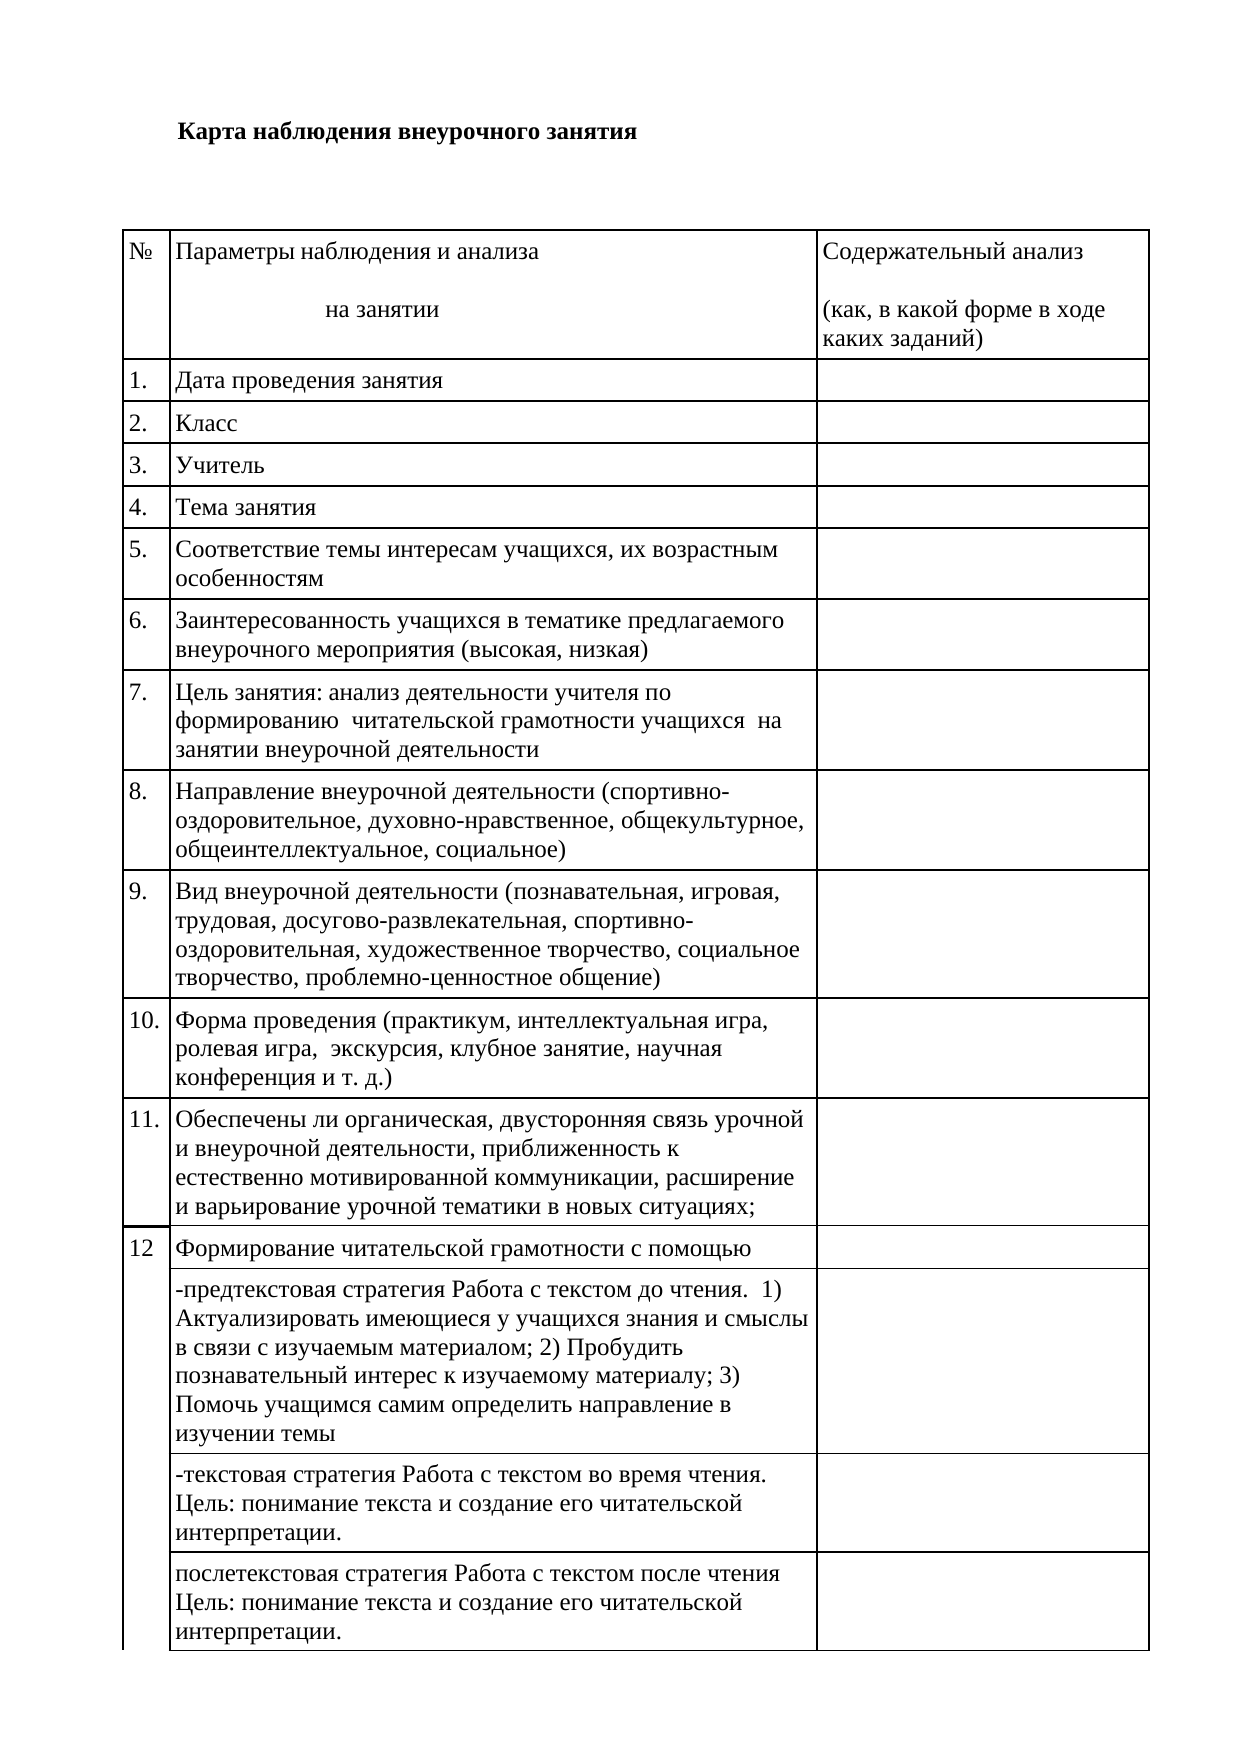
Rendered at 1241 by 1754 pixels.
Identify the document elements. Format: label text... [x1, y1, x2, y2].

table_cell 10. [124, 999, 169, 1097]
table_cell Направление внеурочной деятельности (спортивно-оздоровительное, духовно-нравственное, общекультурное, общеинтеллектуальное, социальное) [171, 771, 816, 868]
table_cell [818, 360, 1148, 400]
table_cell 11. [124, 1099, 169, 1225]
table_cell Соответствие темы интересам учащихся, их возрастным особенностям [171, 529, 816, 598]
table_cell [818, 444, 1148, 484]
table_cell [818, 529, 1148, 598]
table_cell Учитель [171, 444, 816, 484]
table_cell 9. [124, 871, 169, 997]
table_cell Тема занятия [171, 487, 816, 527]
table_cell [818, 487, 1148, 527]
table_cell 2. [124, 402, 169, 442]
table_cell 8. [124, 771, 169, 868]
table_cell 6. [124, 600, 169, 669]
table_header Содержательный анализ (как, в какой форме в ходе каких заданий) [818, 231, 1148, 358]
table_cell Дата проведения занятия [171, 360, 816, 400]
table_cell 7. [124, 671, 169, 769]
table_cell Класс [171, 402, 816, 442]
table_cell Формирование читательской грамотности с помощью [171, 1226, 816, 1268]
table_cell [818, 402, 1148, 442]
text Карта наблюдения внеурочного занятия [177, 116, 1152, 145]
table_cell 12 [124, 1228, 169, 1650]
table_header № [124, 231, 169, 358]
table_cell [818, 671, 1148, 769]
table_cell Форма проведения (практикум, интеллектуальная игра, ролевая игра, экскурсия, клубное занятие, научная конференция и т. д.) [171, 999, 816, 1097]
table_cell Вид внеурочной деятельности (познавательная, игровая, трудовая, досугово-развлекательная, спортивно-оздоровительная, художественное творчество, социальное творчество, проблемно-ценностное общение) [171, 871, 816, 997]
table_cell [818, 1553, 1148, 1650]
table_cell -предтекстовая стратегия Работа с текстом до чтения. 1) Актуализировать имеющиеся у учащихся знания и смыслы в связи с изучаемым материалом; 2) Пробудить познавательный интерес к изучаемому материалу; 3) Помочь учащимся самим определить направление в изучении темы [171, 1269, 816, 1453]
table_cell Цель занятия: анализ деятельности учителя по формированию читательской грамотности учащихся на занятии внеурочной деятельности [171, 671, 816, 769]
table_cell [818, 1454, 1148, 1551]
table_cell [818, 1226, 1148, 1268]
table_cell 4. [124, 487, 169, 527]
table_cell [818, 999, 1148, 1097]
table_cell послетекстовая стратегия Работа с текстом после чтения Цель: понимание текста и создание его читательской интерпретации. [171, 1553, 816, 1650]
table_cell [818, 771, 1148, 868]
table_cell [818, 1269, 1148, 1453]
table_cell 5. [124, 529, 169, 598]
table_cell Обеспечены ли органическая, двусторонняя связь урочной и внеурочной деятельности, приближенность к естественно мотивированной коммуникации, расширение и варьирование урочной тематики в новых ситуациях; [171, 1099, 816, 1225]
table_cell Заинтересованность учащихся в тематике предлагаемого внеурочного мероприятия (высокая, низкая) [171, 600, 816, 669]
table_header Параметры наблюдения и анализа на занятии [171, 231, 816, 358]
table_cell 1. [124, 360, 169, 400]
table_cell [818, 1099, 1148, 1225]
table_cell [818, 871, 1148, 997]
table_cell [818, 600, 1148, 669]
table_cell -текстовая стратегия Работа с текстом во время чтения. Цель: понимание текста и создание его читательской интерпретации. [171, 1454, 816, 1551]
table_cell 3. [124, 444, 169, 484]
